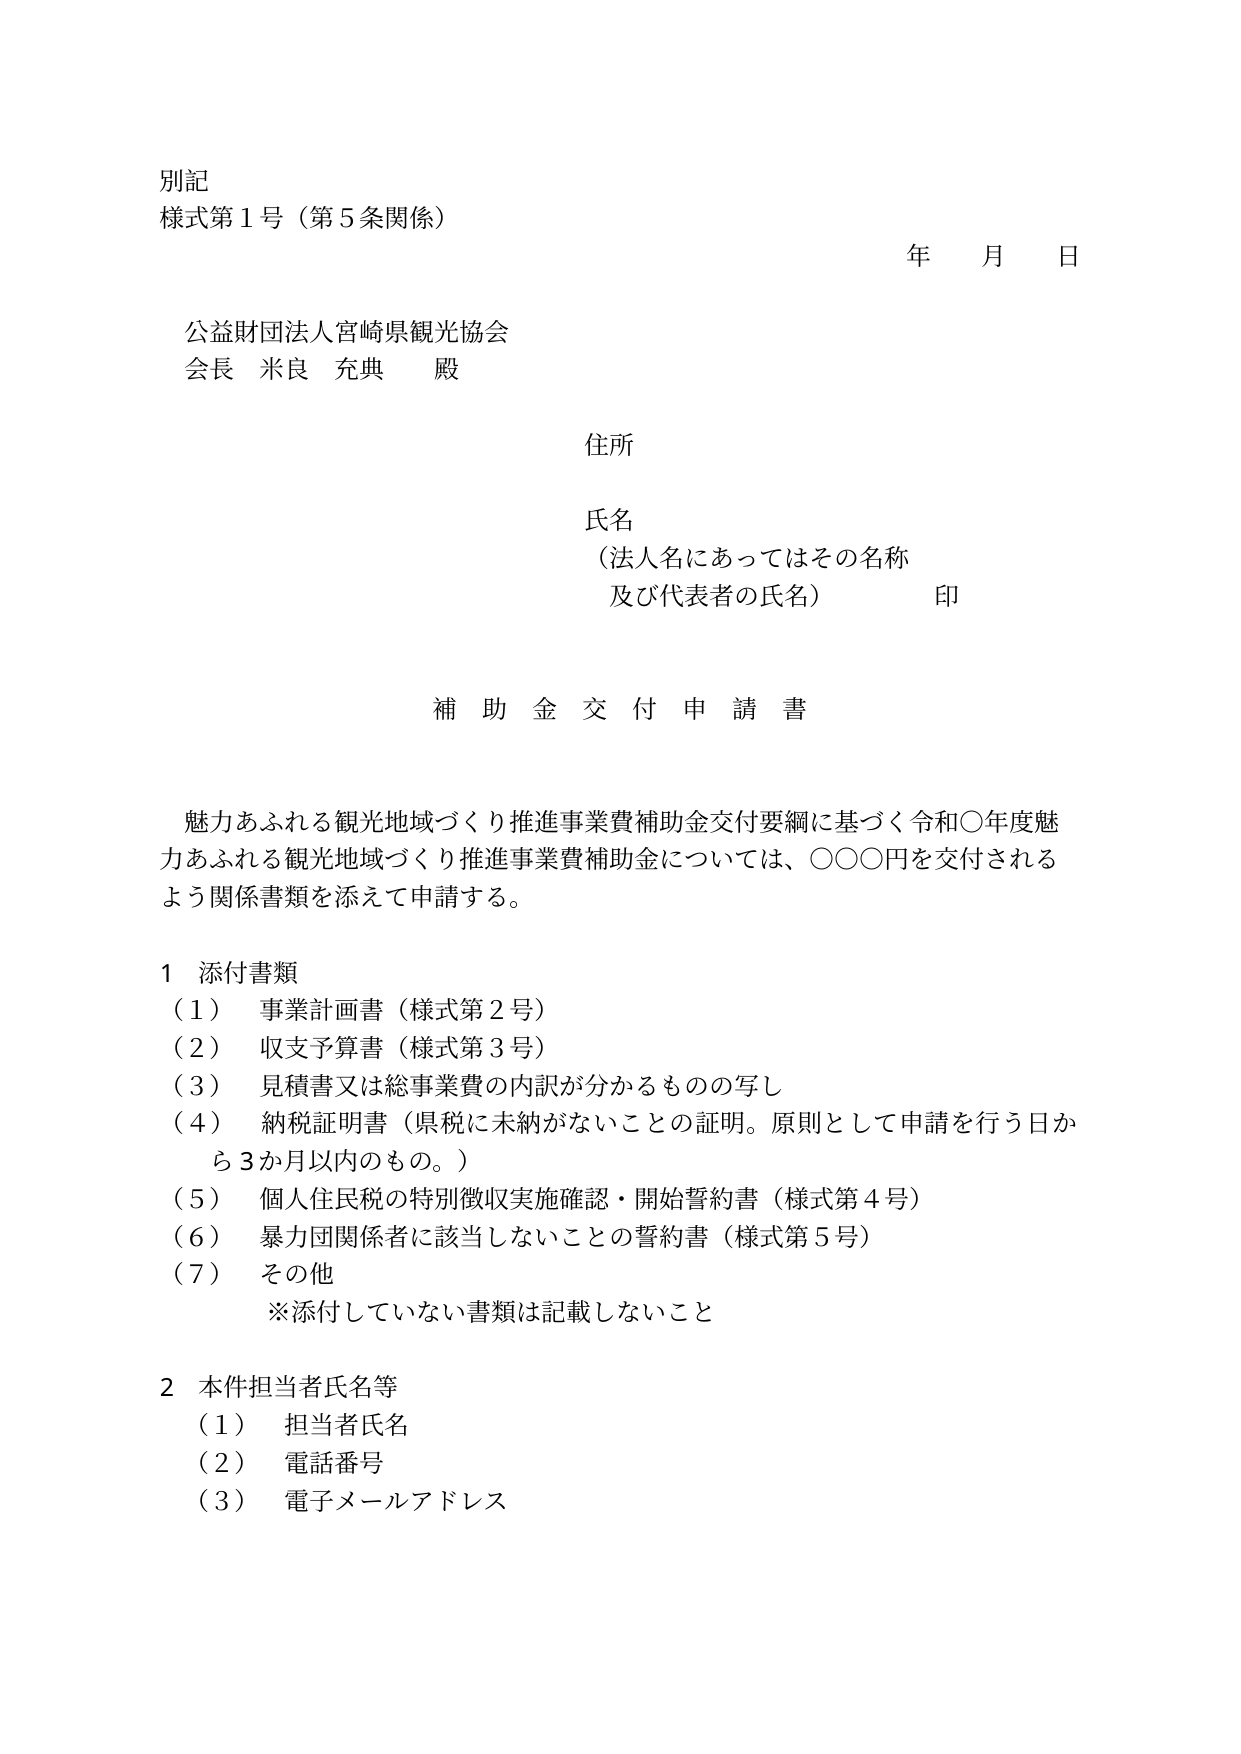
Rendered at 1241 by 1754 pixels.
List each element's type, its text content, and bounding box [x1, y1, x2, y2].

text 住所 [159, 424, 981, 462]
text （１） 事業計画書（様式第２号） [159, 990, 1081, 1028]
text （７） その他 [159, 1254, 1081, 1292]
text （１） 担当者氏名 [159, 1405, 1081, 1443]
text （法人名にあってはその名称 [159, 538, 981, 575]
text 1 添付書類 [159, 952, 1081, 990]
text 公益財団法人宮崎県観光協会 [159, 311, 1081, 349]
text （２） 電話番号 [159, 1443, 1081, 1480]
text 2 本件担当者氏名等 [159, 1367, 1081, 1405]
text ※添付していない書類は記載しないこと [159, 1292, 1081, 1329]
text （３） 見積書又は総事業費の内訳が分かるものの写し [159, 1066, 1081, 1103]
text 及び代表者の氏名） 印 [159, 575, 981, 613]
text 会長 米良 充典 殿 [159, 349, 1081, 387]
text （５） 個人住民税の特別徴収実施確認・開始誓約書（様式第４号） [159, 1179, 1081, 1216]
text 別記 [159, 161, 1081, 198]
text 補 助 金 交 付 申 請 書 [159, 688, 1081, 726]
text 様式第１号（第５条関係） [159, 198, 1081, 236]
text 年 月 日 [159, 236, 1081, 274]
text 氏名 [159, 500, 981, 538]
text （４） 納税証明書（県税に未納がないことの証明。原則として申請を行う日から3か月以内のもの。） [159, 1103, 1081, 1179]
text （２） 収支予算書（様式第３号） [159, 1028, 1081, 1066]
text （６） 暴力団関係者に該当しないことの誓約書（様式第５号） [159, 1216, 1081, 1254]
text （３） 電子メールアドレス [159, 1480, 1081, 1518]
text 魅力あふれる観光地域づくり推進事業費補助金交付要綱に基づく令和○年度魅力あふれる観光地域づくり推進事業費補助金については、○○○円を交付されるよう関係書類を添えて申請する。 [159, 802, 1081, 915]
